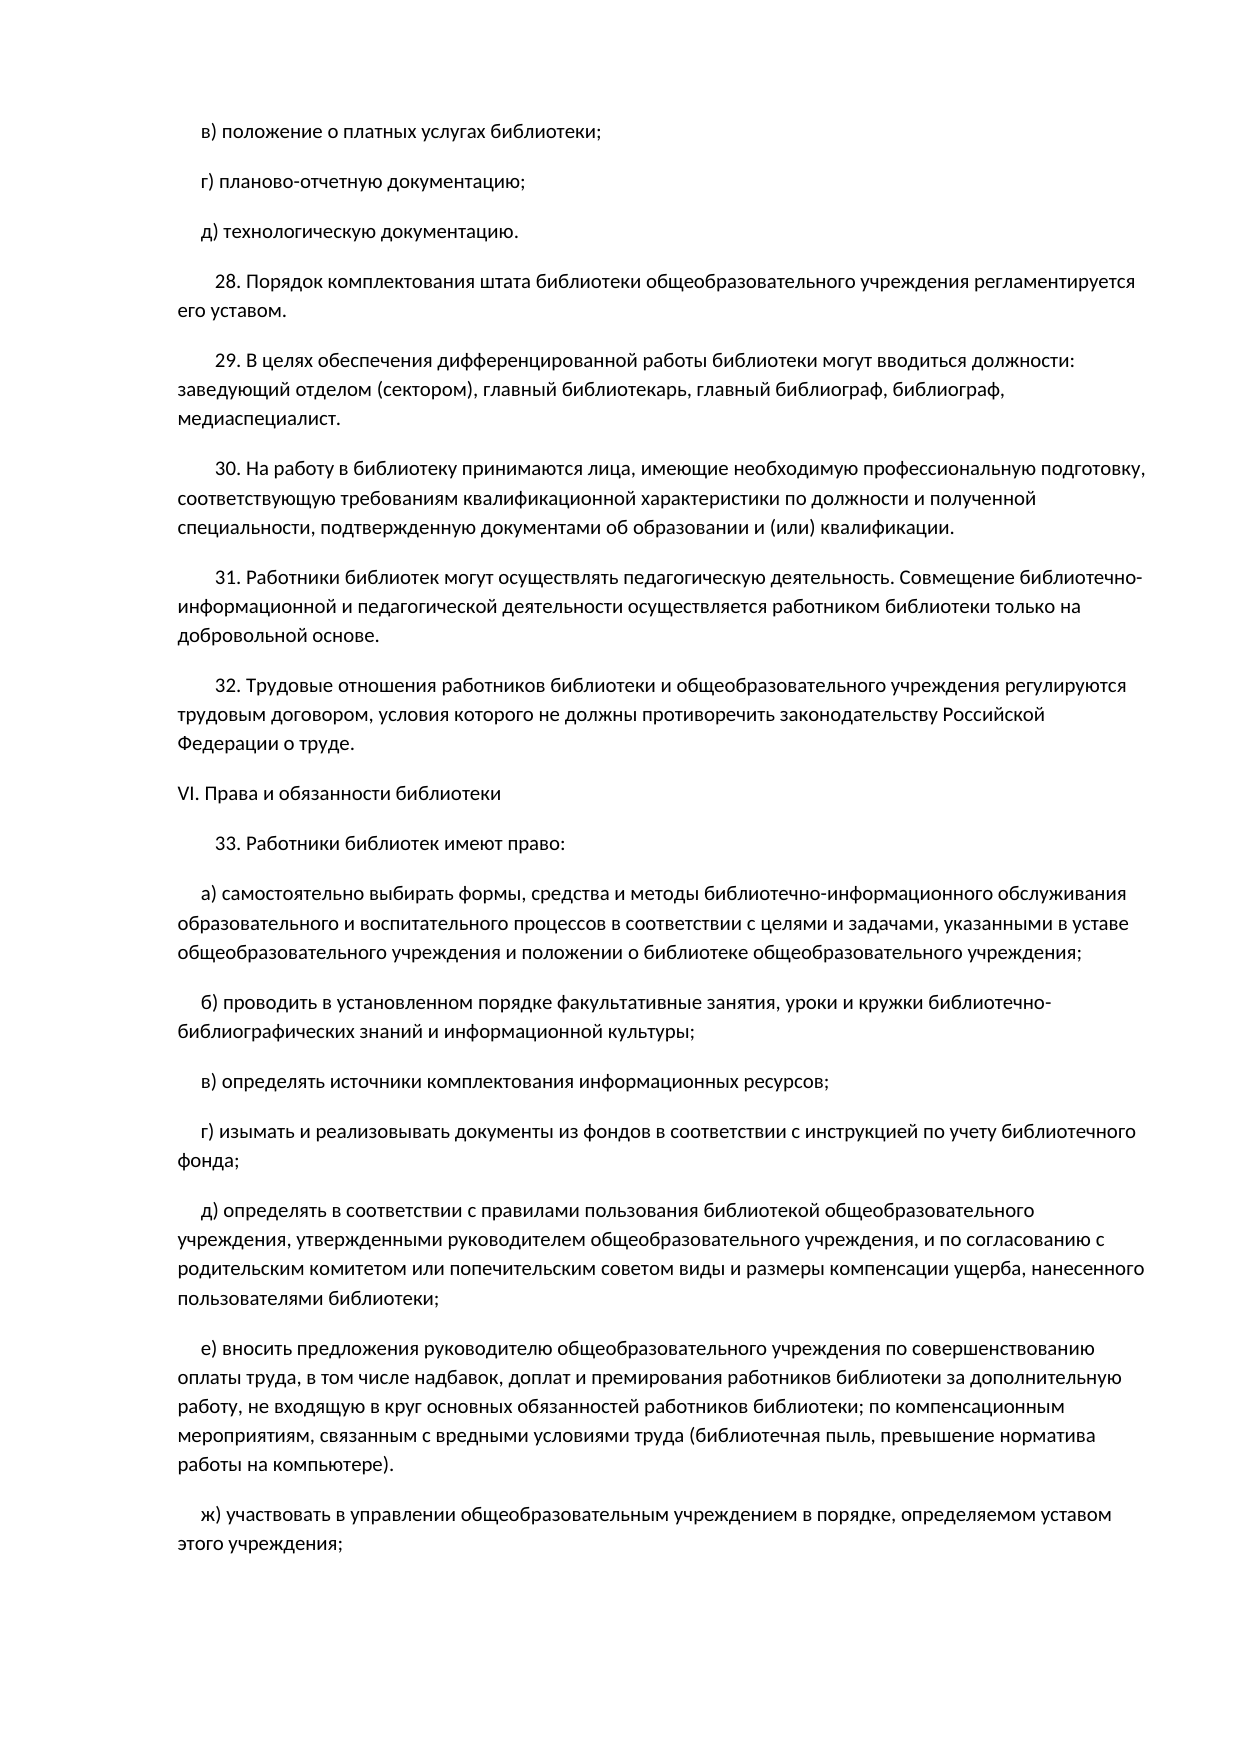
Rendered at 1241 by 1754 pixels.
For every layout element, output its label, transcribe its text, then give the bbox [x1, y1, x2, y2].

text в) положение о платных услугах библиотеки; [177, 118, 1152, 143]
text г) планово-отчетную документацию; [177, 168, 1152, 193]
text 30. На работу в библиотеку принимаются лица, имеющие необходимую профессиональную подготовку, соответствующую требованиям квалификационной характеристики по должности и полученной специальности, подтвержденную документами об образовании и (или) квалификации. [177, 456, 1152, 539]
text д) технологическую документацию. [177, 218, 1152, 243]
text а) самостоятельно выбирать формы, средства и методы библиотечно-информационного обслуживания образовательного и воспитательного процессов в соответствии с целями и задачами, указанными в уставе общеобразовательного учреждения и положении о библиотеке общеобразовательного учреждения; [177, 881, 1152, 964]
text ж) участвовать в управлении общеобразовательным учреждением в порядке, определяемом уставом этого учреждения; [177, 1501, 1152, 1556]
text 28. Порядок комплектования штата библиотеки общеобразовательного учреждения регламентируется его уставом. [177, 268, 1152, 323]
text 33. Работники библиотек имеют право: [177, 831, 1152, 856]
text б) проводить в установленном порядке факультативные занятия, уроки и кружки библиотечно-библиографических знаний и информационной культуры; [177, 989, 1152, 1043]
text д) определять в соответствии с правилами пользования библиотекой общеобразовательного учреждения, утвержденными руководителем общеобразовательного учреждения, и по согласованию с родительским комитетом или попечительским советом виды и размеры компенсации ущерба, нанесенного пользователями библиотеки; [177, 1197, 1152, 1310]
text е) вносить предложения руководителю общеобразовательного учреждения по совершенствованию оплаты труда, в том числе надбавок, доплат и премирования работников библиотеки за дополнительную работу, не входящую в круг основных обязанностей работников библиотеки; по компенсационным мероприятиям, связанным с вредными условиями труда (библиотечная пыль, превышение норматива работы на компьютере). [177, 1335, 1152, 1477]
text 29. В целях обеспечения дифференцированной работы библиотеки могут вводиться должности: заведующий отделом (сектором), главный библиотекарь, главный библиограф, библиограф, медиаспециалист. [177, 347, 1152, 431]
text VI. Права и обязанности библиотеки [177, 781, 1152, 806]
text в) определять источники комплектования информационных ресурсов; [177, 1068, 1152, 1093]
text 31. Работники библиотек могут осуществлять педагогическую деятельность. Совмещение библиотечно-информационной и педагогической деятельности осуществляется работником библиотеки только на добровольной основе. [177, 564, 1152, 648]
text г) изымать и реализовывать документы из фондов в соответствии с инструкцией по учету библиотечного фонда; [177, 1118, 1152, 1173]
text 32. Трудовые отношения работников библиотеки и общеобразовательного учреждения регулируются трудовым договором, условия которого не должны противоречить законодательству Российской Федерации о труде. [177, 672, 1152, 756]
